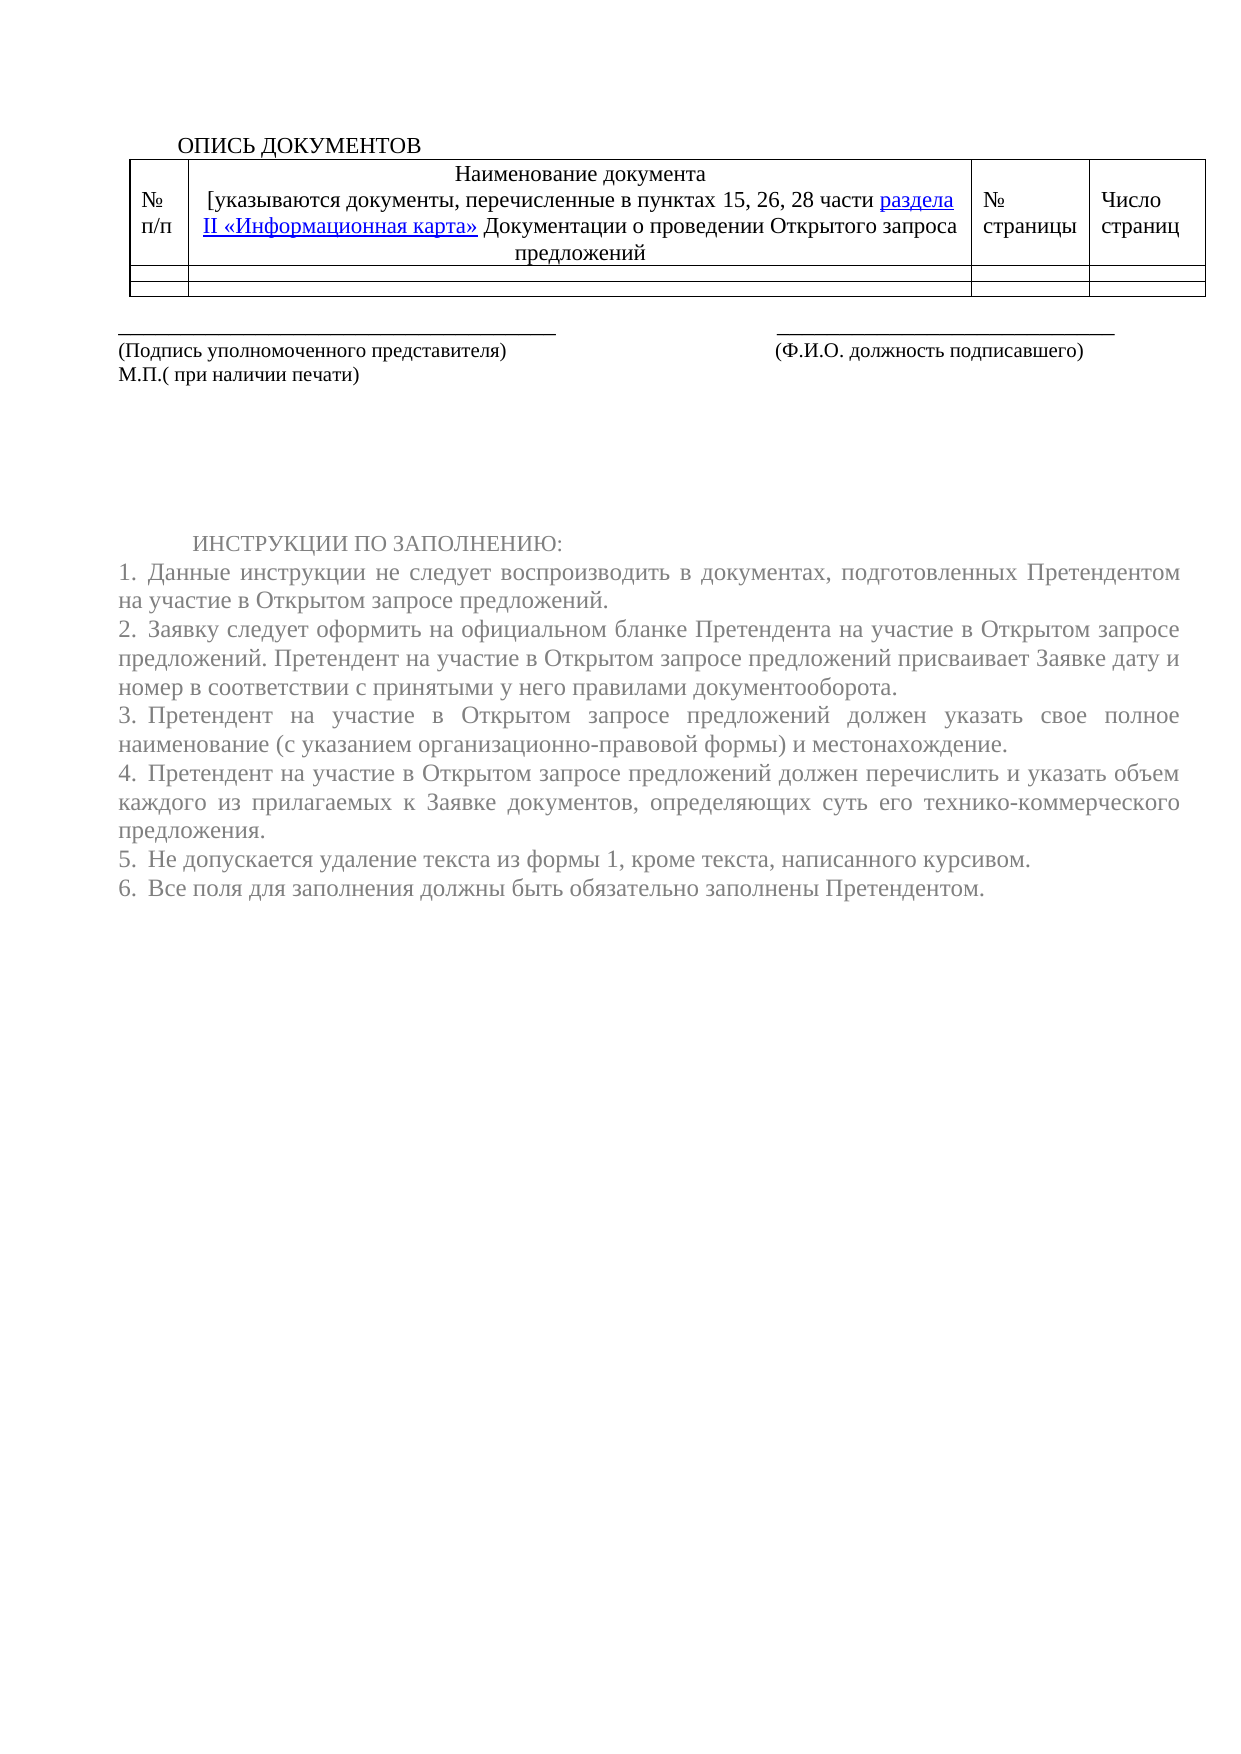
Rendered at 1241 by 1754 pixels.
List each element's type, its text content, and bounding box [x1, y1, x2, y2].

table_cell [1090, 266, 1205, 281]
list Заявку следует оформить на официальном бланке Претендента на участие в Открытом запросе предложений. Претендент на участие в Открытом запросе предложений присваивает Заявке дату и номер в соответствии с принятыми у него правилами документооборота. [118, 614, 1181, 701]
list Претендент на участие в Открытом запросе предложений должен перечислить и указать объем каждого из прилагаемых к Заявке документов, определяющих суть его технико-коммерческого предложения. [118, 758, 1181, 844]
list Все поля для заполнения должны быть обязательно заполнены Претендентом. [118, 873, 1181, 902]
text ОПИСЬ ДОКУМЕНТОВ [118, 132, 1181, 159]
table_cell [131, 282, 188, 296]
table_cell [189, 266, 971, 281]
table_header № страницы [972, 160, 1089, 265]
table_cell [972, 282, 1089, 296]
list Данные инструкции не следует воспроизводить в документах, подготовленных Претендентом на участие в Открытом запросе предложений. [118, 557, 1181, 614]
table_header № п/п [131, 160, 188, 265]
table_header Число страниц [1090, 160, 1205, 265]
table_header Наименование документа [указываются документы, перечисленные в пунктах 15, 26, 28 части раздела II «Информационная карта» Документации о проведении Открытого запроса предложений [189, 160, 971, 265]
list Претендент на участие в Открытом запросе предложений должен указать свое полное наименование (с указанием организационно-правовой формы) и местонахождение. [118, 701, 1181, 758]
list Не допускается удаление текста из формы 1, кроме текста, написанного курсивом. [118, 844, 1181, 873]
table_cell [972, 266, 1089, 281]
text ИНСТРУКЦИИ ПО ЗАПОЛНЕНИЮ: [118, 530, 1181, 557]
table_cell [189, 282, 971, 296]
table_cell [1090, 282, 1205, 296]
text М.П.( при наличии печати) [118, 362, 1181, 386]
text ___________________________________ ___________________________ [118, 309, 1181, 338]
text (Подпись уполномоченного представителя) (Ф.И.О. должность подписавшего) [118, 338, 1181, 362]
table_cell [131, 266, 188, 281]
